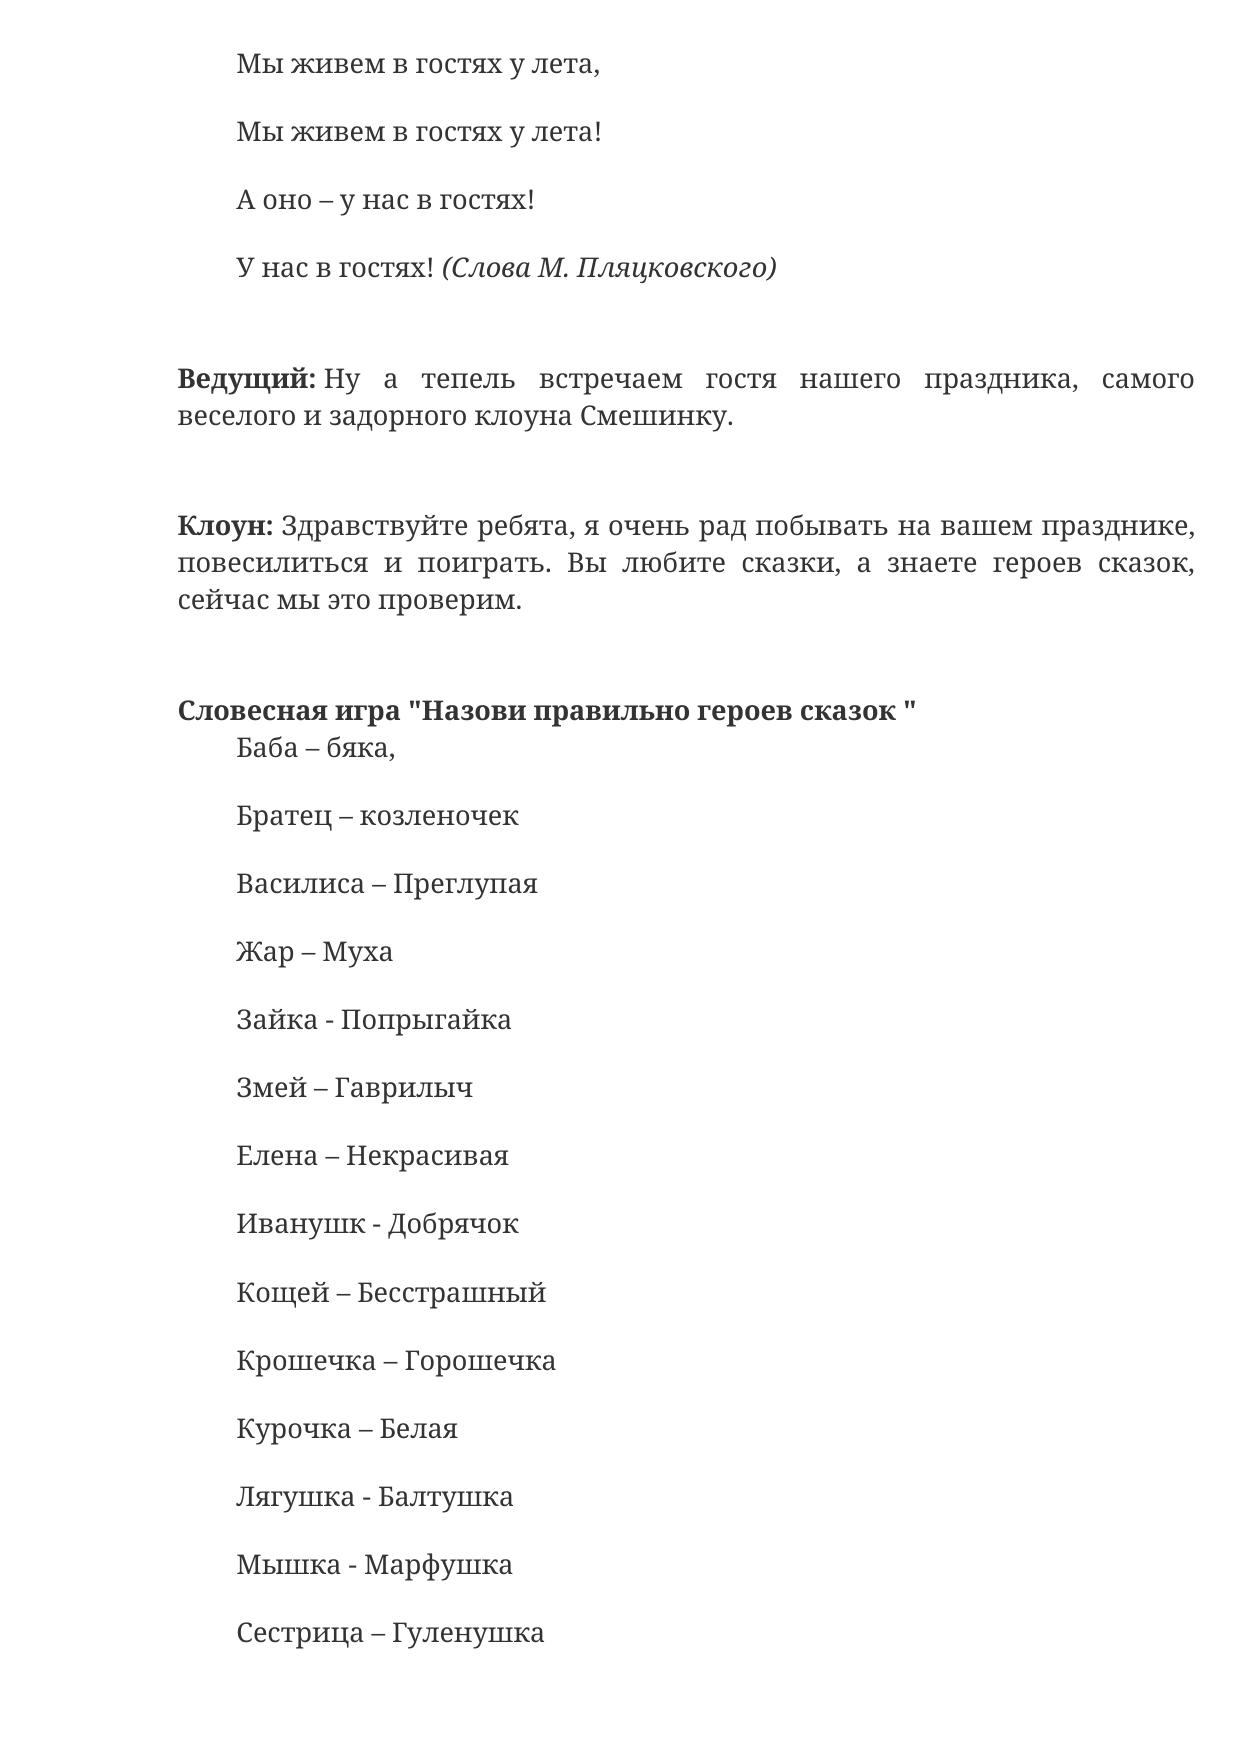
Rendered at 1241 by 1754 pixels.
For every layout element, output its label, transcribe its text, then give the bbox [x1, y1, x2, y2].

text Клоун: Здравствуйте ребята, я очень рад побывать на вашем празднике, повесилиться и поиграть. Вы любите сказки, а знаете героев сказок, сейчас мы это проверим. [177, 433, 1196, 617]
text Иванушк - Добрячок [177, 1205, 1196, 1242]
text А оно – у нас в гостях! [177, 181, 1196, 217]
text Василиса – Преглупая [177, 864, 1196, 901]
text Лягушка - Балтушка [177, 1477, 1196, 1514]
text Мышка - Марфушка [177, 1546, 1196, 1582]
text Жар – Муха [177, 932, 1196, 969]
text Зайка - Попрыгайка [177, 1001, 1196, 1037]
text Мы живем в гостях у лета, [177, 44, 1196, 81]
text Ведущий: Ну а тепель встречаем гостя нашего праздника, самого веселого и задорного клоуна Смешинку. [177, 286, 1196, 433]
text Баба – бяка, [177, 728, 1196, 765]
text Кощей – Бесстрашный [177, 1273, 1196, 1310]
text Змей – Гаврилыч [177, 1069, 1196, 1106]
text Братец – козленочек [177, 796, 1196, 833]
text Словесная игра "Назови правильно героев сказок " [177, 617, 1196, 728]
text Елена – Некрасивая [177, 1137, 1196, 1174]
text У нас в гостях! (Слова М. Пляцковского) [177, 249, 1196, 286]
text Мы живем в гостях у лета! [177, 112, 1196, 149]
text Сестрица – Гуленушка [177, 1614, 1196, 1651]
text Курочка – Белая [177, 1409, 1196, 1446]
text Крошечка – Горошечка [177, 1341, 1196, 1378]
